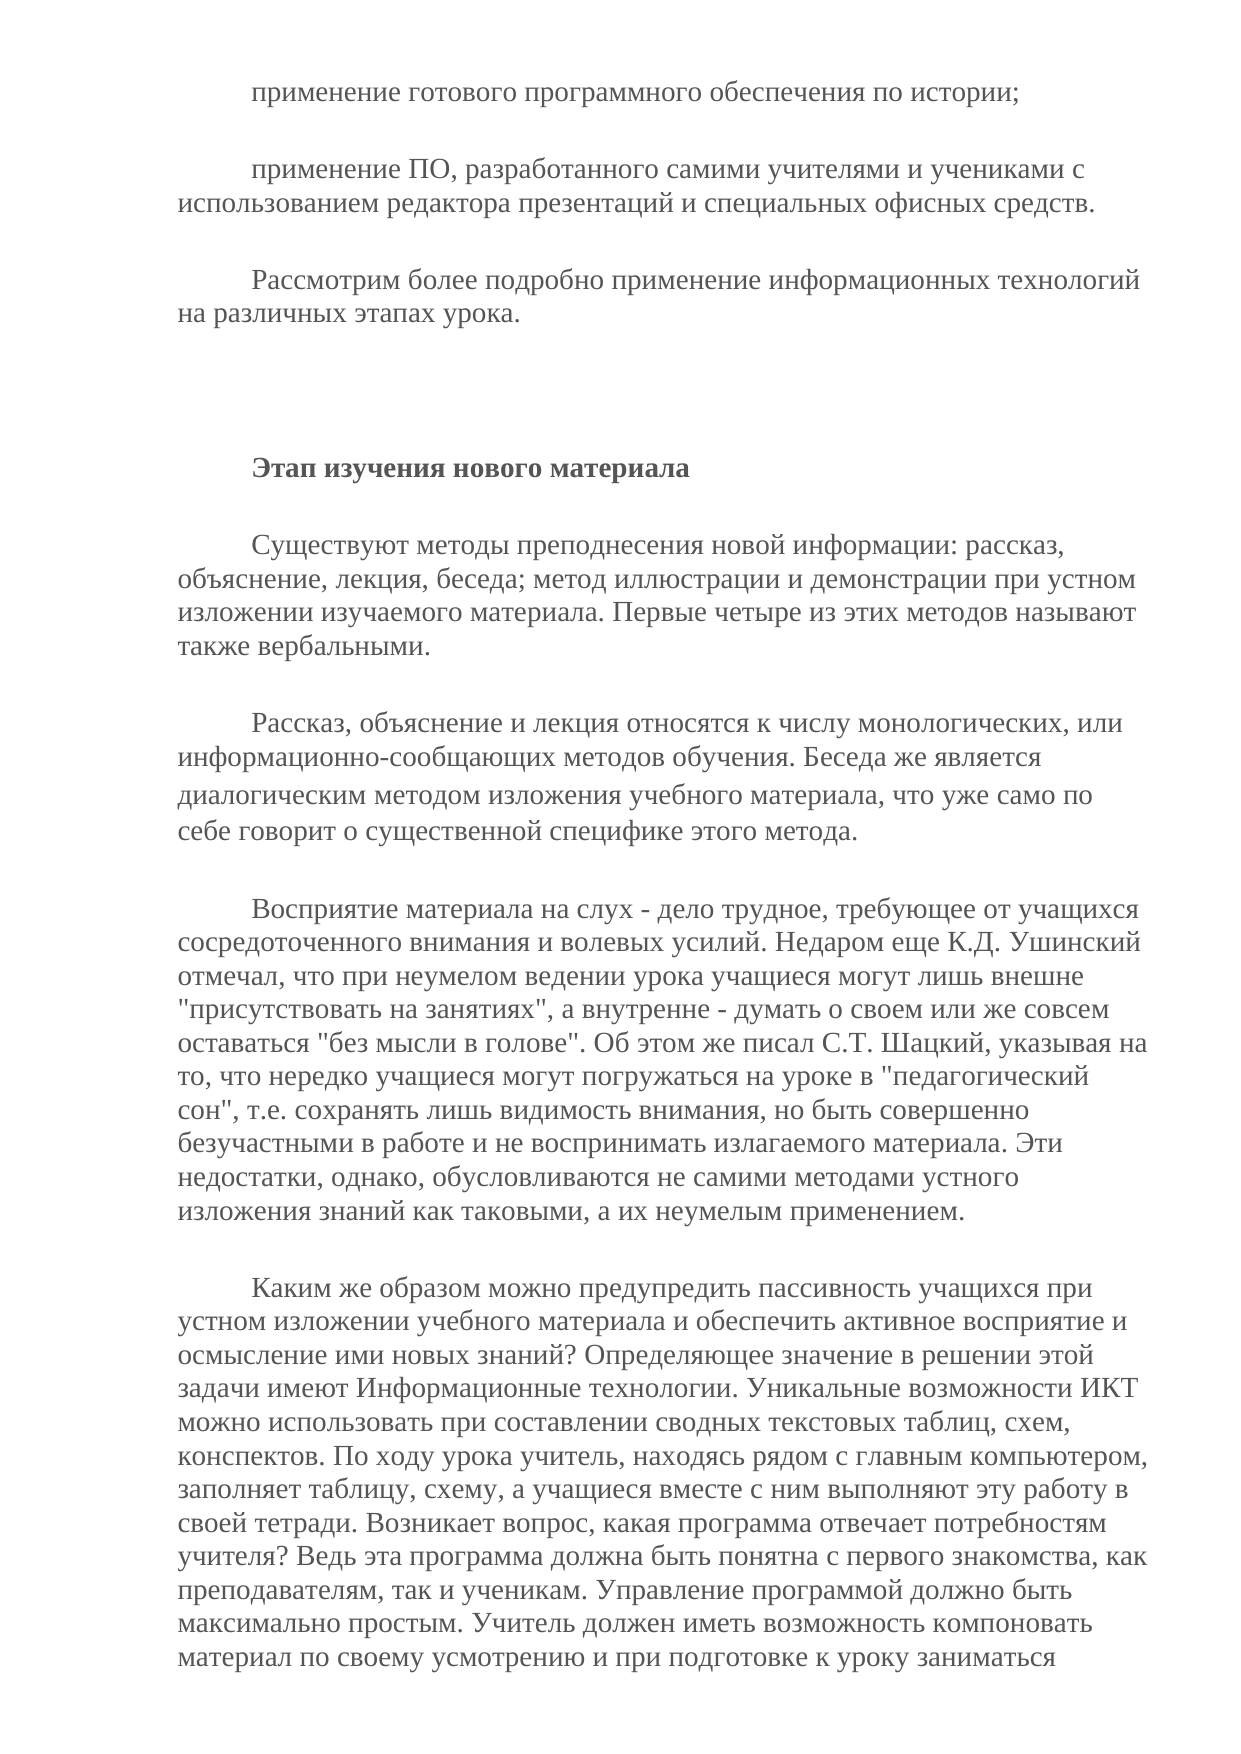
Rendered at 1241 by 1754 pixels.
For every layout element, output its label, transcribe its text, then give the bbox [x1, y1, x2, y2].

text Восприятие материала на слух - дело трудное, требующее от учащихся сосредоточенного внимания и волевых усилий. Недаром еще К.Д. Ушинский отмечал, что при неумелом ведении урока учащиеся могут лишь внешне "присутствовать на занятиях", а внутренне - думать о своем или же совсем оставаться "без мысли в голове". Об этом же писал С.Т. Шацкий, указывая на то, что нередко учащиеся могут погружаться на уроке в "педагогический сон", т.е. сохранять лишь видимость внимания, но быть совершенно безучастными в работе и не воспринимать излагаемого материала. Эти недостатки, однако, обусловливаются не самими методами устного изложения знаний как таковыми, а их неумелым применением. [177, 891, 1152, 1226]
text Этап изучения нового материала [177, 450, 1152, 484]
text применение готового программного обеспечения по истории; [177, 74, 1152, 107]
text Существуют методы преподнесения новой информации: рассказ, объяснение, лекция, беседа; метод иллюстрации и демонстрации при устном изложении изучаемого материала. Первые четыре из этих методов называют также вербальными. [177, 527, 1152, 662]
text Рассказ, объяснение и лекция относятся к числу монологических, или информационно-сообщающих методов обучения. Беседа же является диалогическим методом изложения учебного материала, что уже само по себе говорит о существенной специфике этого метода. [177, 705, 1152, 847]
text Рассмотрим более подробно применение информационных технологий на различных этапах урока. [177, 262, 1152, 329]
text применение ПО, разработанного самими учителями и учениками с использованием редактора презентаций и специальных офисных средств. [177, 151, 1152, 218]
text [177, 1270, 1152, 1672]
